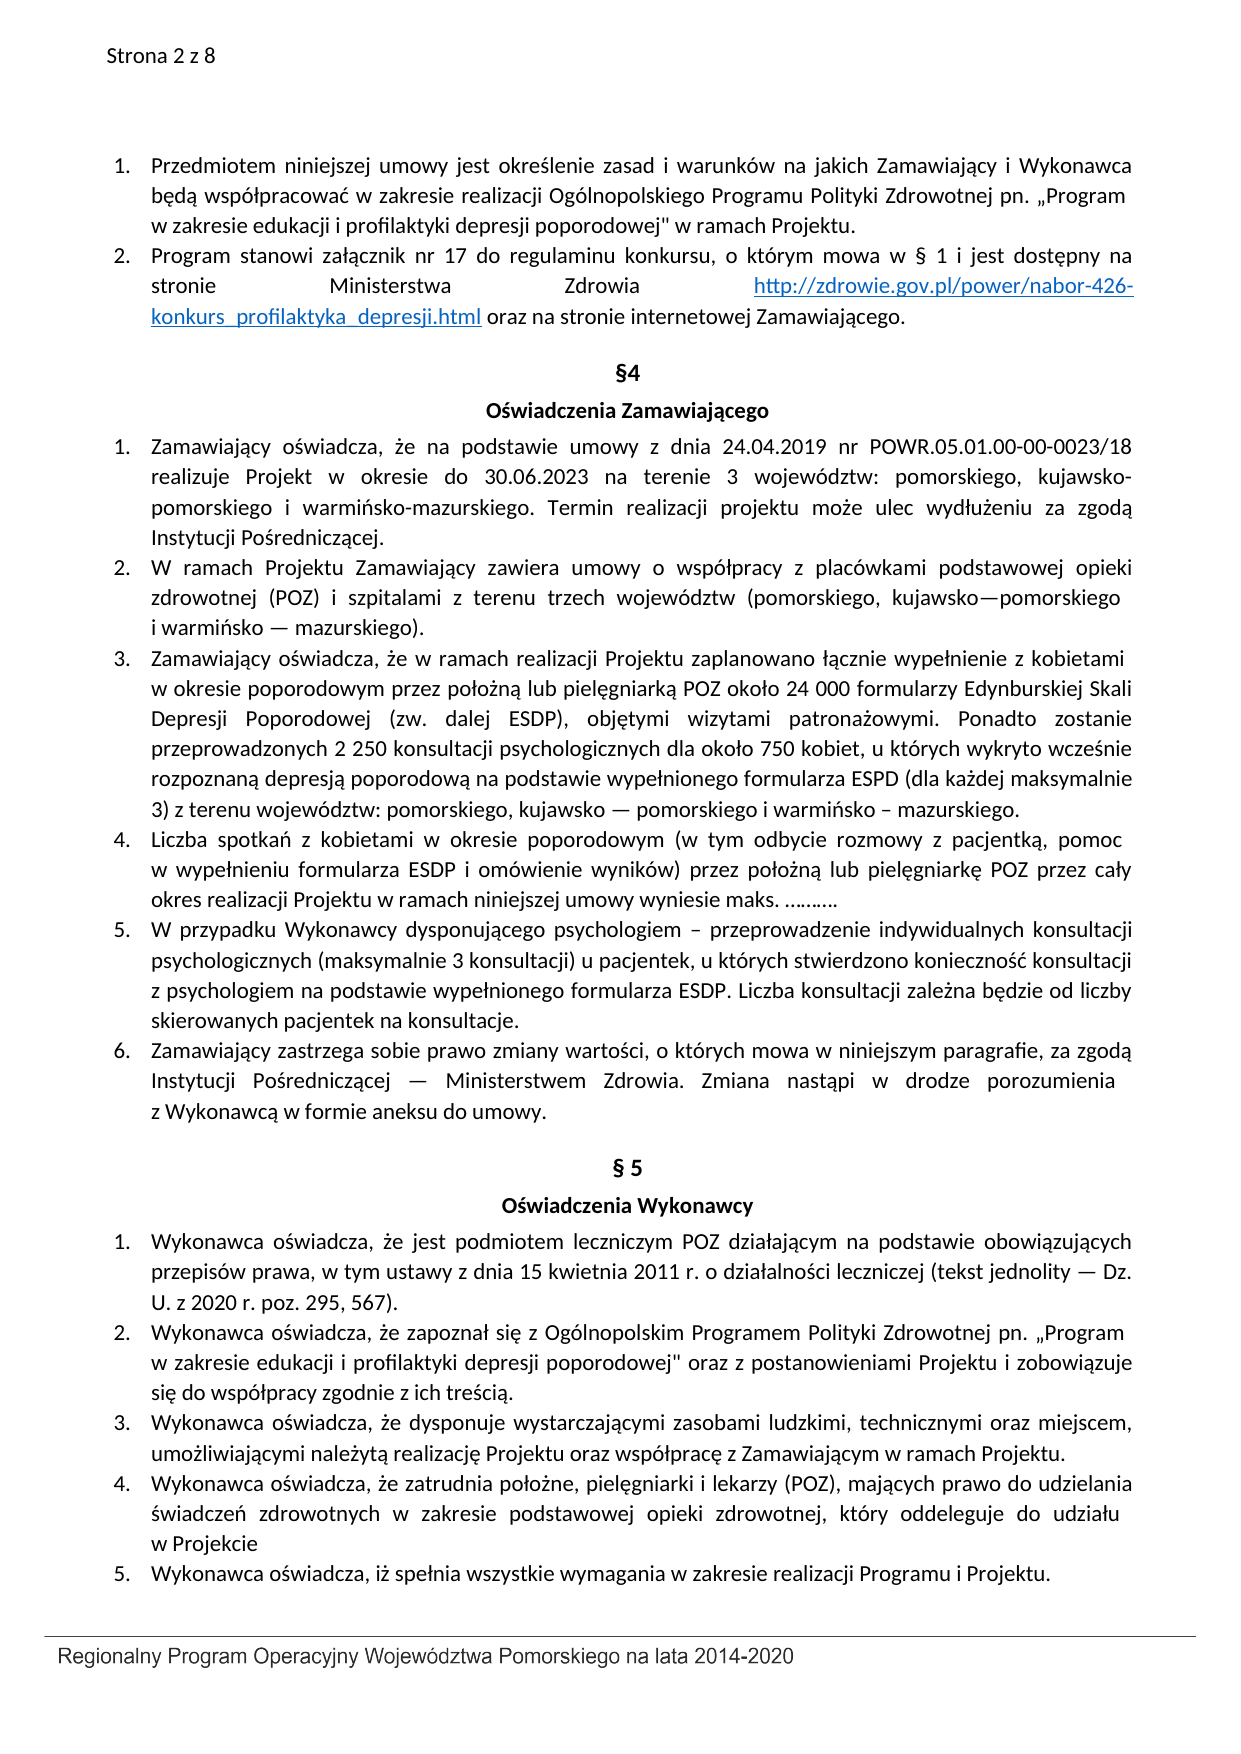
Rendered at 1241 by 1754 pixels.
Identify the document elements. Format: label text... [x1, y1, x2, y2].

list Wykonawca oświadcza, że zatrudnia położne, pielęgniarki i lekarzy (POZ), mających prawo do udzielania świadczeń zdrowotnych w zakresie podstawowej opieki zdrowotnej, który oddeleguje do udziału w Projekcie [113, 1469, 1134, 1557]
text Oświadczenia Zamawiającego [121, 396, 1134, 424]
list Liczba spotkań z kobietami w okresie poporodowym (w tym odbycie rozmowy z pacjentką, pomoc w wypełnieniu formularza ESDP i omówienie wyników) przez położną lub pielęgniarkę POZ przez cały okres realizacji Projektu w ramach niniejszej umowy wyniesie maks. ………. [113, 825, 1134, 913]
text § 5 [121, 1152, 1134, 1182]
list Wykonawca oświadcza, że dysponuje wystarczającymi zasobami ludzkimi, technicznymi oraz miejscem, umożliwiającymi należytą realizację Projektu oraz współpracę z Zamawiającym w ramach Projektu. [113, 1408, 1134, 1467]
text Oświadczenia Wykonawcy [121, 1191, 1134, 1219]
list Wykonawca oświadcza, że jest podmiotem leczniczym POZ działającym na podstawie obowiązujących przepisów prawa, w tym ustawy z dnia 15 kwietnia 2011 r. o działalności leczniczej (tekst jednolity — Dz. U. z 2020 r. poz. 295, 567). [113, 1227, 1134, 1316]
list Zamawiający oświadcza, że na podstawie umowy z dnia 24.04.2019 nr POWR.05.01.00-00-0023/18 realizuje Projekt w okresie do 30.06.2023 na terenie 3 województw: pomorskiego, kujawsko-pomorskiego i warmińsko-mazurskiego. Termin realizacji projektu może ulec wydłużeniu za zgodą Instytucji Pośredniczącej. [113, 432, 1134, 551]
list Przedmiotem niniejszej umowy jest określenie zasad i warunków na jakich Zamawiający i Wykonawca będą współpracować w zakresie realizacji Ogólnopolskiego Programu Polityki Zdrowotnej pn. „Program w zakresie edukacji i profilaktyki depresji poporodowej" w ramach Projektu. [113, 151, 1134, 239]
picture [44, 1636, 1197, 1668]
text §4 [121, 357, 1134, 387]
list Wykonawca oświadcza, że zapoznał się z Ogólnopolskim Programem Polityki Zdrowotnej pn. „Program w zakresie edukacji i profilaktyki depresji poporodowej" oraz z postanowieniami Projektu i zobowiązuje się do współpracy zgodnie z ich treścią. [113, 1318, 1134, 1406]
list Zamawiający oświadcza, że w ramach realizacji Projektu zaplanowano łącznie wypełnienie z kobietami w okresie poporodowym przez położną lub pielęgniarką POZ około 24 000 formularzy Edynburskiej Skali Depresji Poporodowej (zw. dalej ESDP), objętymi wizytami patronażowymi. Ponadto zostanie przeprowadzonych 2 250 konsultacji psychologicznych dla około 750 kobiet, u których wykryto wcześnie rozpoznaną depresją poporodową na podstawie wypełnionego formularza ESPD (dla każdej maksymalnie 3) z terenu województw: pomorskiego, kujawsko — pomorskiego i warmińsko – mazurskiego. [113, 644, 1134, 823]
list W przypadku Wykonawcy dysponującego psychologiem – przeprowadzenie indywidualnych konsultacji psychologicznych (maksymalnie 3 konsultacji) u pacjentek, u których stwierdzono konieczność konsultacji z psychologiem na podstawie wypełnionego formularza ESDP. Liczba konsultacji zależna będzie od liczby skierowanych pacjentek na konsultacje. [113, 916, 1134, 1034]
list Wykonawca oświadcza, iż spełnia wszystkie wymagania w zakresie realizacji Programu i Projektu. [113, 1559, 1134, 1587]
list Program stanowi załącznik nr 17 do regulaminu konkursu, o którym mowa w § 1 i jest dostępny na stronie Ministerstwa Zdrowia http://zdrowie.gov.pl/power/nabor-426-konkurs_profilaktyka_depresji.html oraz na stronie internetowej Zamawiającego. [113, 241, 1134, 330]
list Zamawiający zastrzega sobie prawo zmiany wartości, o których mowa w niniejszym paragrafie, za zgodą Instytucji Pośredniczącej — Ministerstwem Zdrowia. Zmiana nastąpi w drodze porozumienia z Wykonawcą w formie aneksu do umowy. [113, 1036, 1134, 1125]
list W ramach Projektu Zamawiający zawiera umowy o współpracy z placówkami podstawowej opieki zdrowotnej (POZ) i szpitalami z terenu trzech województw (pomorskiego, kujawsko—pomorskiego i warmińsko — mazurskiego). [113, 553, 1134, 641]
